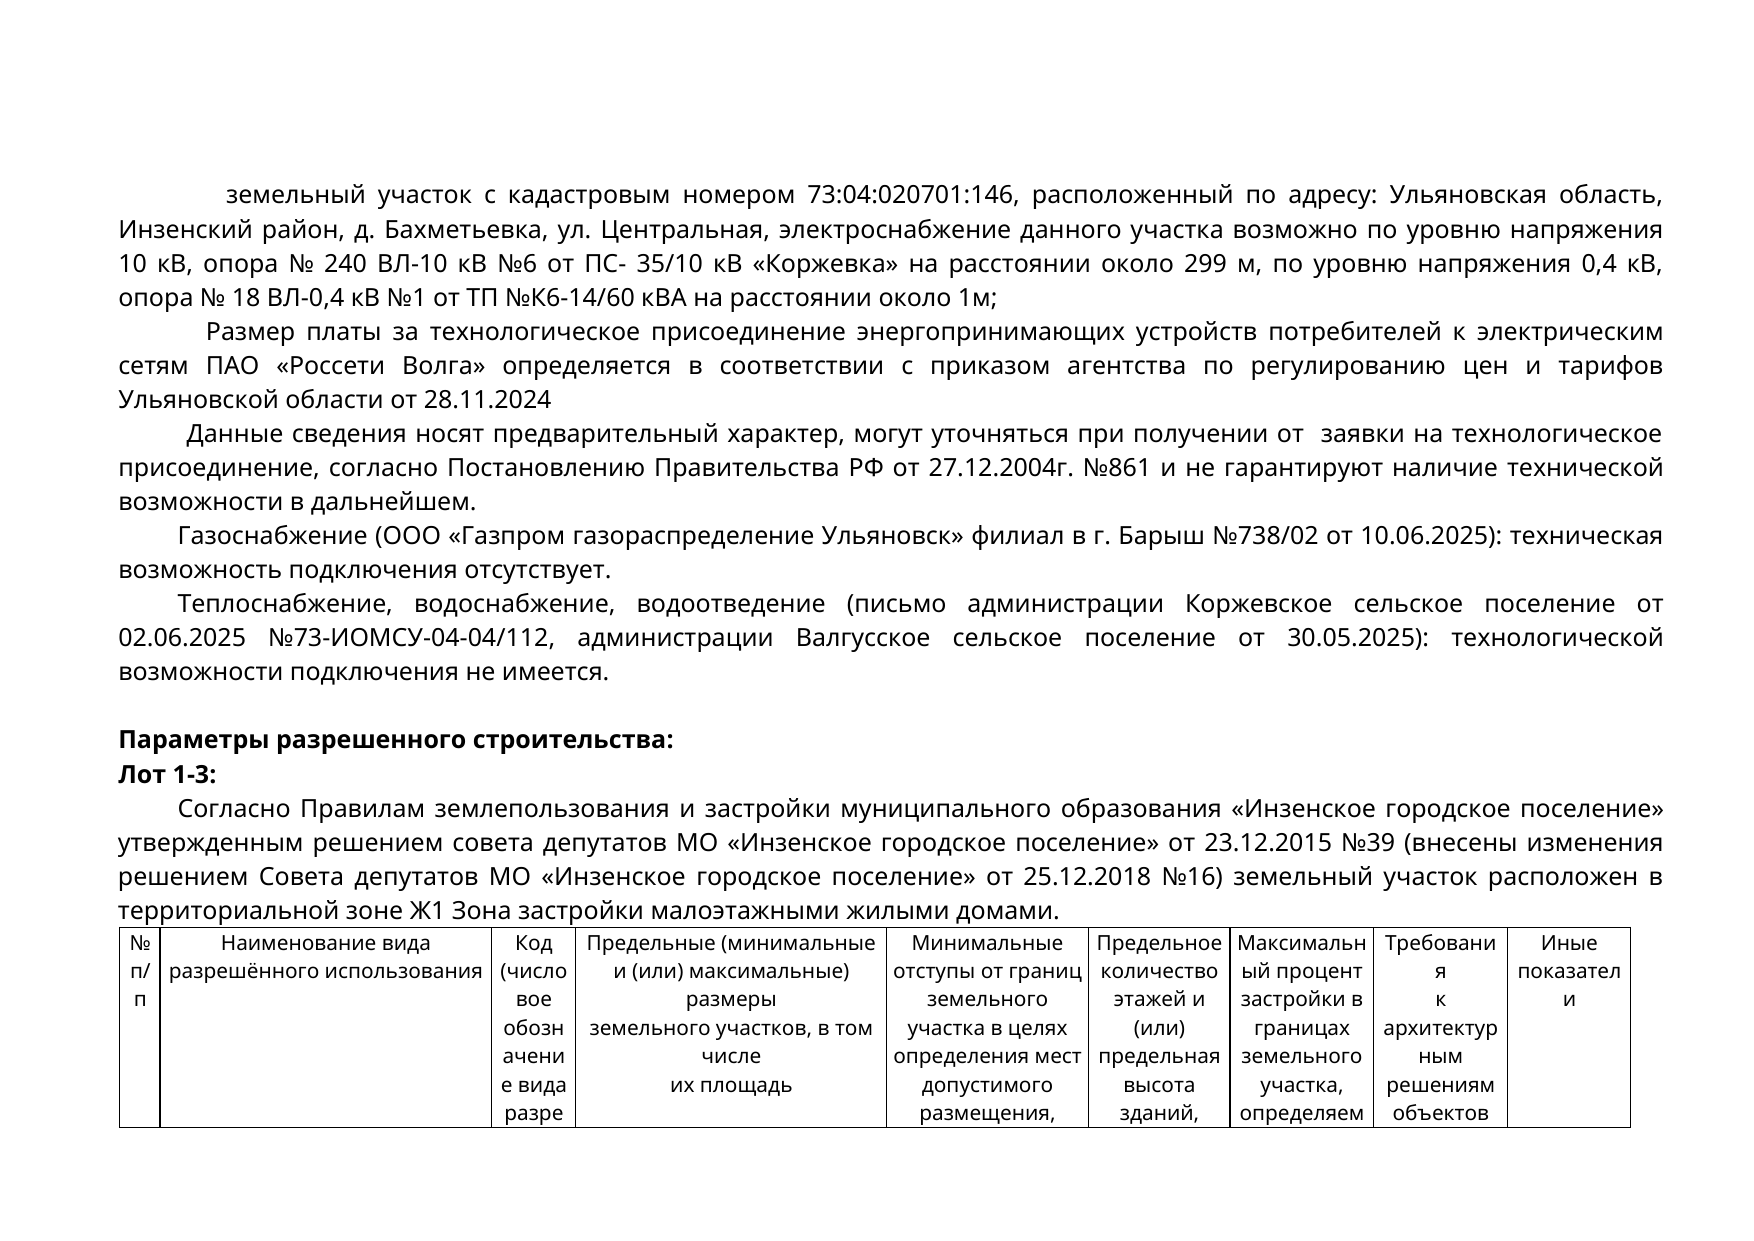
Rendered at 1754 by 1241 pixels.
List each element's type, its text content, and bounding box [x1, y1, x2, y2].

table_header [1089, 928, 1229, 1127]
text Согласно Правилам землепользования и застройки муниципального образования «Инзенское городское поселение» утвержденным решением совета депутатов МО «Инзенское городское поселение» от 23.12.2015 №39 (внесены изменения решением Совета депутатов МО «Инзенское городское поселение» от 25.12.2018 №16) земельный участок расположен в территориальной зоне Ж1 Зона застройки малоэтажными жилыми домами. [118, 790, 1665, 927]
text Лот 1-3: [118, 756, 1665, 790]
text Теплоснабжение, водоснабжение, водоотведение (письмо администрации Коржевское сельское поселение от 02.06.2025 №73-ИОМСУ-04-04/112, администрации Валгусское сельское поселение от 30.05.2025): технологической возможности подключения не имеется. [118, 586, 1665, 688]
table_header №п/п [120, 928, 159, 1127]
text земельный участок с кадастровым номером 73:04:020701:146, расположенный по адресу: Ульяновская область, Инзенский район, д. Бахметьевка, ул. Центральная, электроснабжение данного участка возможно по уровню напряжения 10 кВ, опора № 240 ВЛ-10 кВ №6 от ПС- 35/10 кВ «Коржевка» на расстоянии около 299 м, по уровню напряжения 0,4 кВ, опора № 18 ВЛ-0,4 кВ №1 от ТП №К6-14/60 кВА на расстоянии около 1м; [118, 177, 1665, 313]
text Размер платы за технологическое присоединение энергопринимающих устройств потребителей к электрическим сетям ПАО «Россети Волга» определяется в соответствии с приказом агентства по регулированию цен и тарифов Ульяновской области от 28.11.2024 [118, 313, 1665, 416]
text Данные сведения носят предварительный характер, могут уточняться при получении от заявки на технологическое присоединение, согласно Постановлению Правительства РФ от 27.12.2004г. №861 и не гарантируют наличие технической возможности в дальнейшем. [118, 416, 1665, 518]
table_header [161, 928, 491, 1127]
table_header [1231, 928, 1373, 1127]
text Газоснабжение (ООО «Газпром газораспределение Ульяновск» филиал в г. Барыш №738/02 от 10.06.2025): техническая возможность подключения отсутствует. [118, 518, 1665, 586]
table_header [887, 928, 1088, 1127]
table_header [576, 928, 886, 1127]
text Параметры разрешенного строительства: [118, 722, 1665, 756]
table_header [492, 928, 575, 1127]
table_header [1374, 928, 1507, 1127]
table_header Иные показатели [1508, 928, 1630, 1127]
